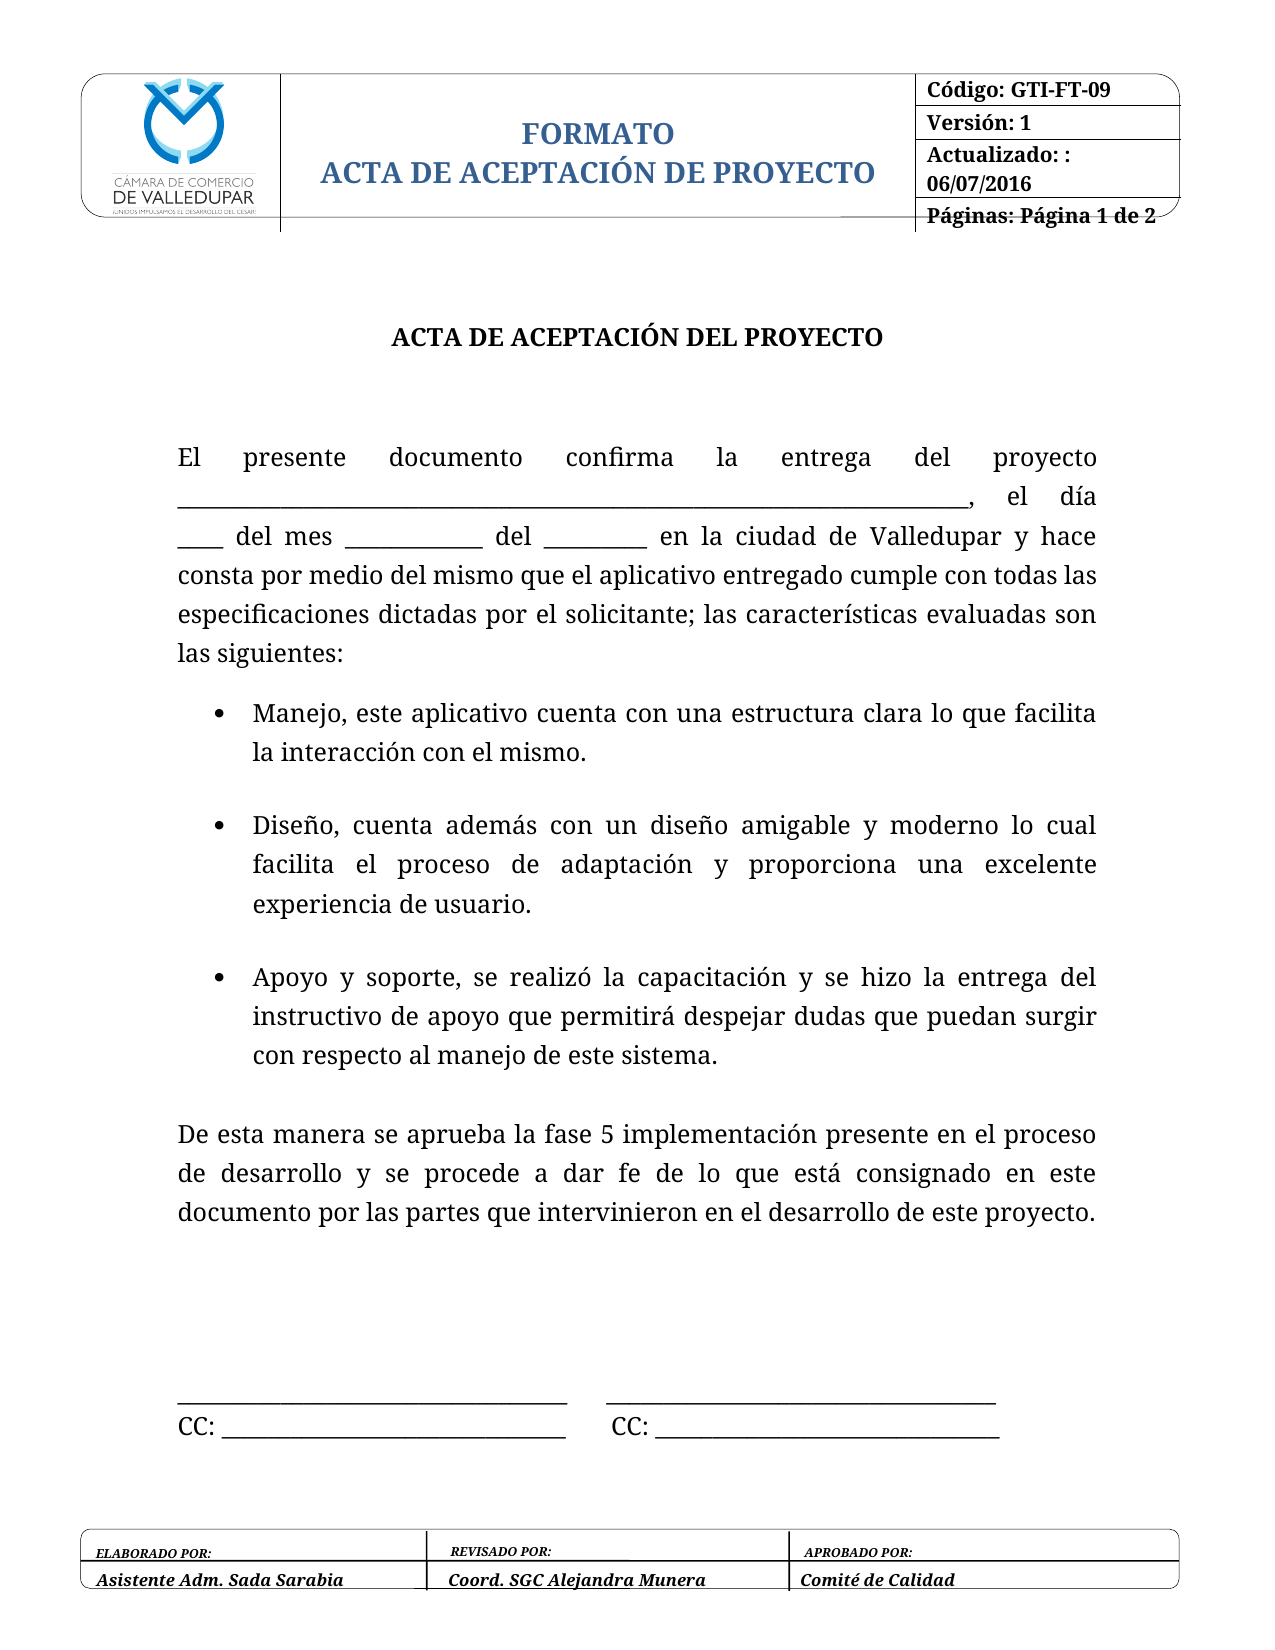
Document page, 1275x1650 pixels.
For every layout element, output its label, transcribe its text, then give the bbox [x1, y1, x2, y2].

picture [112, 78, 256, 214]
text __________________________________ __________________________________ [177, 1374, 1098, 1409]
text De esta manera se aprueba la fase 5 implementación presente en el proceso de desarrollo y se procede a dar fe de lo que está consignado en este documento por las partes que intervinieron en el desarrollo de este proyecto. [177, 1116, 1098, 1229]
text CC: ______________________________ CC: ______________________________ [177, 1409, 1098, 1443]
list Manejo, este aplicativo cuenta con una estructura clara lo que facilita la interacción con el mismo. [215, 696, 1098, 769]
text ACTA DE ACEPTACIÓN DEL PROYECTO [177, 320, 1098, 354]
list Diseño, cuenta además con un diseño amigable y moderno lo cual facilita el proceso de adaptación y proporciona una excelente experiencia de usuario. [215, 808, 1098, 920]
list Apoyo y soporte, se realizó la capacitación y se hizo la entrega del instructivo de apoyo que permitirá despejar dudas que puedan surgir con respecto al manejo de este sistema. [215, 959, 1098, 1072]
text El presente documento confirma la entrega del proyecto _____________________________________________________________________, el día ____ del mes ____________ del _________ en la ciudad de Valledupar y hace consta por medio del mismo que el aplicativo entregado cumple con todas las especificaciones dictadas por el solicitante; las características evaluadas son las siguientes: [177, 440, 1098, 670]
